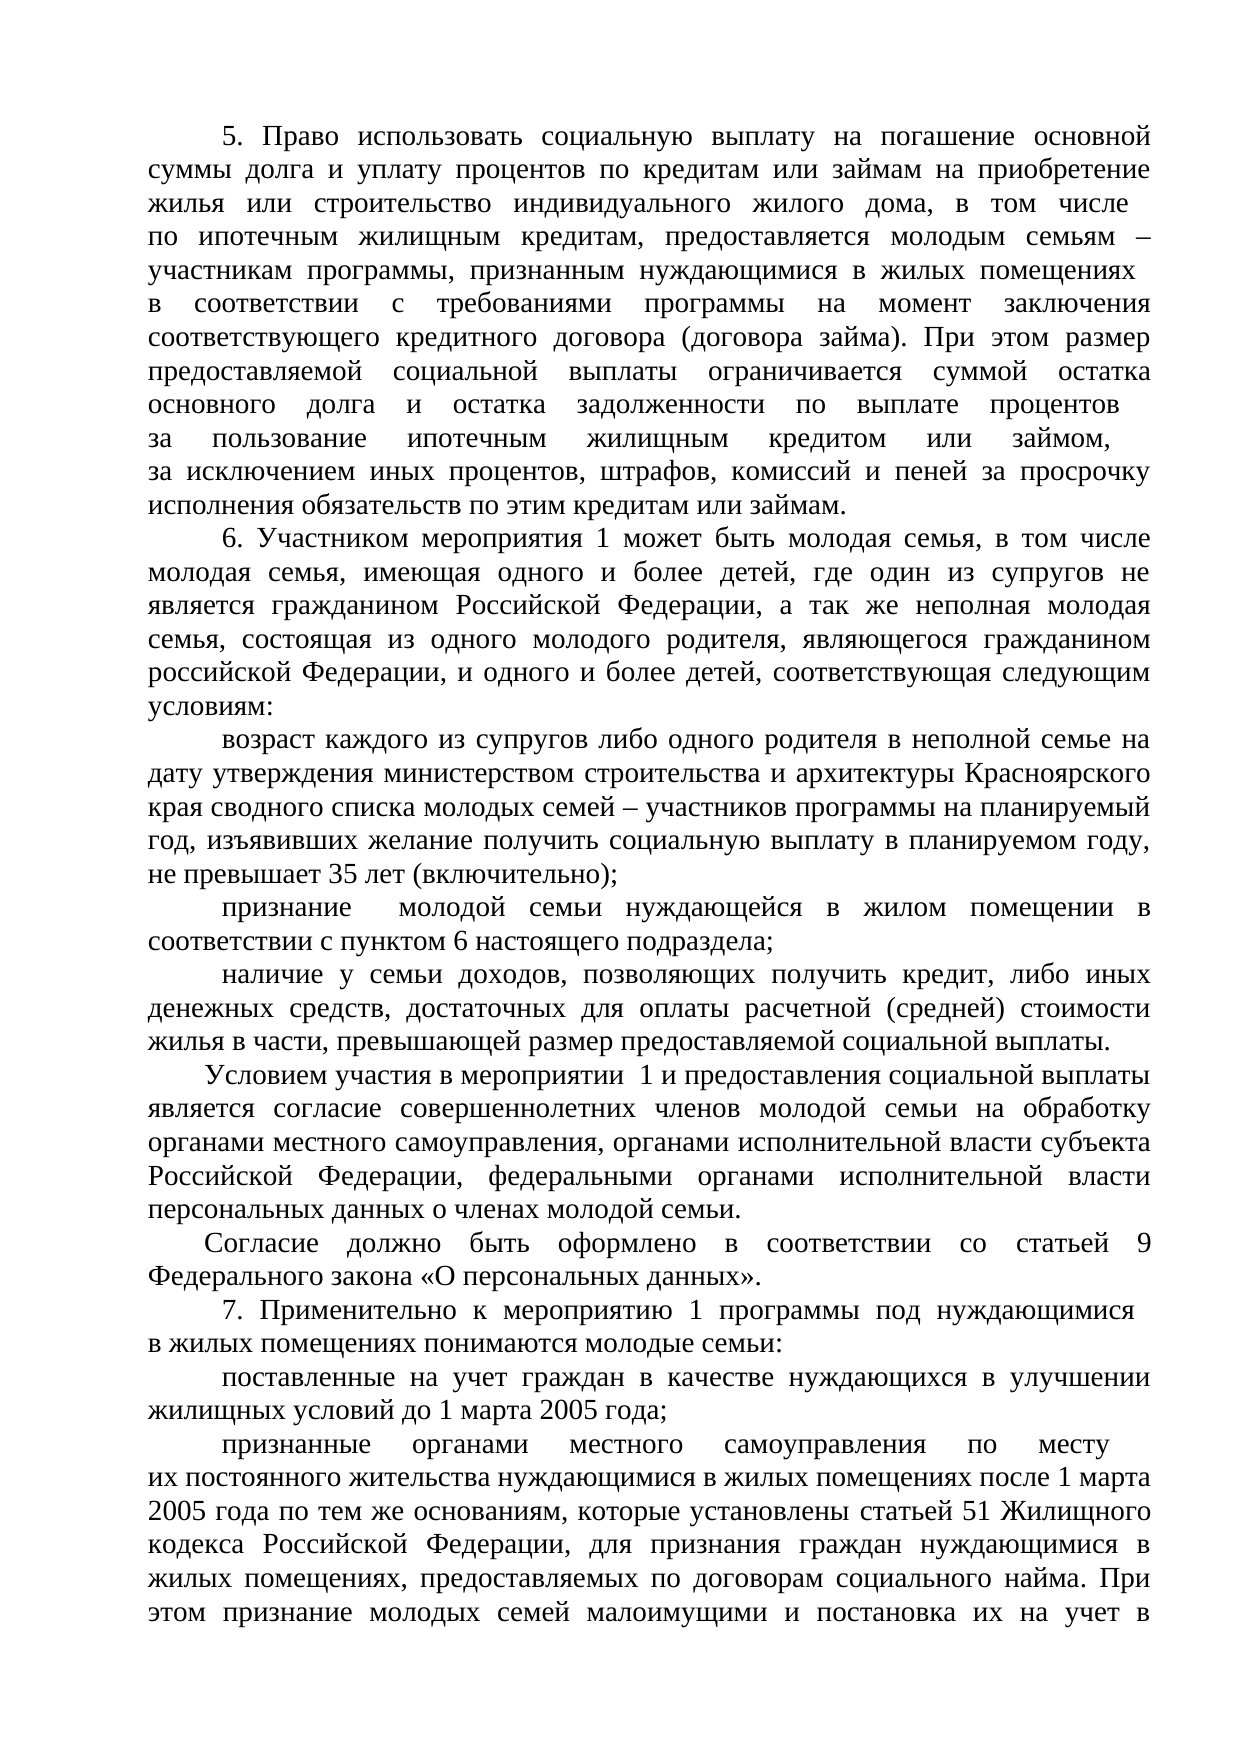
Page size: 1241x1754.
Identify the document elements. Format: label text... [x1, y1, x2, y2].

text наличие у семьи доходов, позволяющих получить кредит, либо иных денежных средств, достаточных для оплаты расчетной (средней) стоимости жилья в части, превышающей размер предоставляемой социальной выплаты. [148, 956, 1152, 1057]
text 5. Право использовать социальную выплату на погашение основной суммы долга и уплату процентов по кредитам или займам на приобретение жилья или строительство индивидуального жилого дома, в том числе по ипотечным жилищным кредитам, предоставляется молодым семьям –участникам программы, признанным нуждающимися в жилых помещениях в соответствии с требованиями программы на момент заключения соответствующего кредитного договора (договора займа). При этом размер предоставляемой социальной выплаты ограничивается суммой остатка основного долга и остатка задолженности по выплате процентов за пользование ипотечным жилищным кредитом или займом, за исключением иных процентов, штрафов, комиссий и пеней за просрочку исполнения обязательств по этим кредитам или займам. [148, 118, 1152, 520]
text Условием участия в мероприятии 1 и предоставления социальной выплаты является согласие совершеннолетних членов молодой семьи на обработку органами местного самоуправления, органами исполнительной власти субъекта Российской Федерации, федеральными органами исполнительной власти персональных данных о членах молодой семьи. [148, 1057, 1152, 1225]
text возраст каждого из супругов либо одного родителя в неполной семье на дату утверждения министерством строительства и архитектуры Красноярского края сводного списка молодых семей – участников программы на планируемый год, изъявивших желание получить социальную выплату в планируемом году, не превышает 35 лет (включительно); [148, 722, 1152, 889]
text 6. Участником мероприятия 1 может быть молодая семья, в том числе молодая семья, имеющая одного и более детей, где один из супругов не является гражданином Российской Федерации, а так же неполная молодая семья, состоящая из одного молодого родителя, являющегося гражданином российской Федерации, и одного и более детей, соответствующая следующим условиям: [148, 520, 1152, 722]
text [148, 1426, 1152, 1627]
text 7. Применительно к мероприятию 1 программы под нуждающимися в жилых помещениях понимаются молодые семьи: [148, 1292, 1152, 1359]
text поставленные на учет граждан в качестве нуждающихся в улучшении жилищных условий до 1 марта 2005 года; [148, 1359, 1152, 1426]
text Согласие должно быть оформлено в соответствии со статьей 9 Федерального закона «О персональных данных». [148, 1225, 1152, 1292]
text признание молодой семьи нуждающейся в жилом помещении в соответствии с пунктом 6 настоящего подраздела; [148, 889, 1152, 956]
